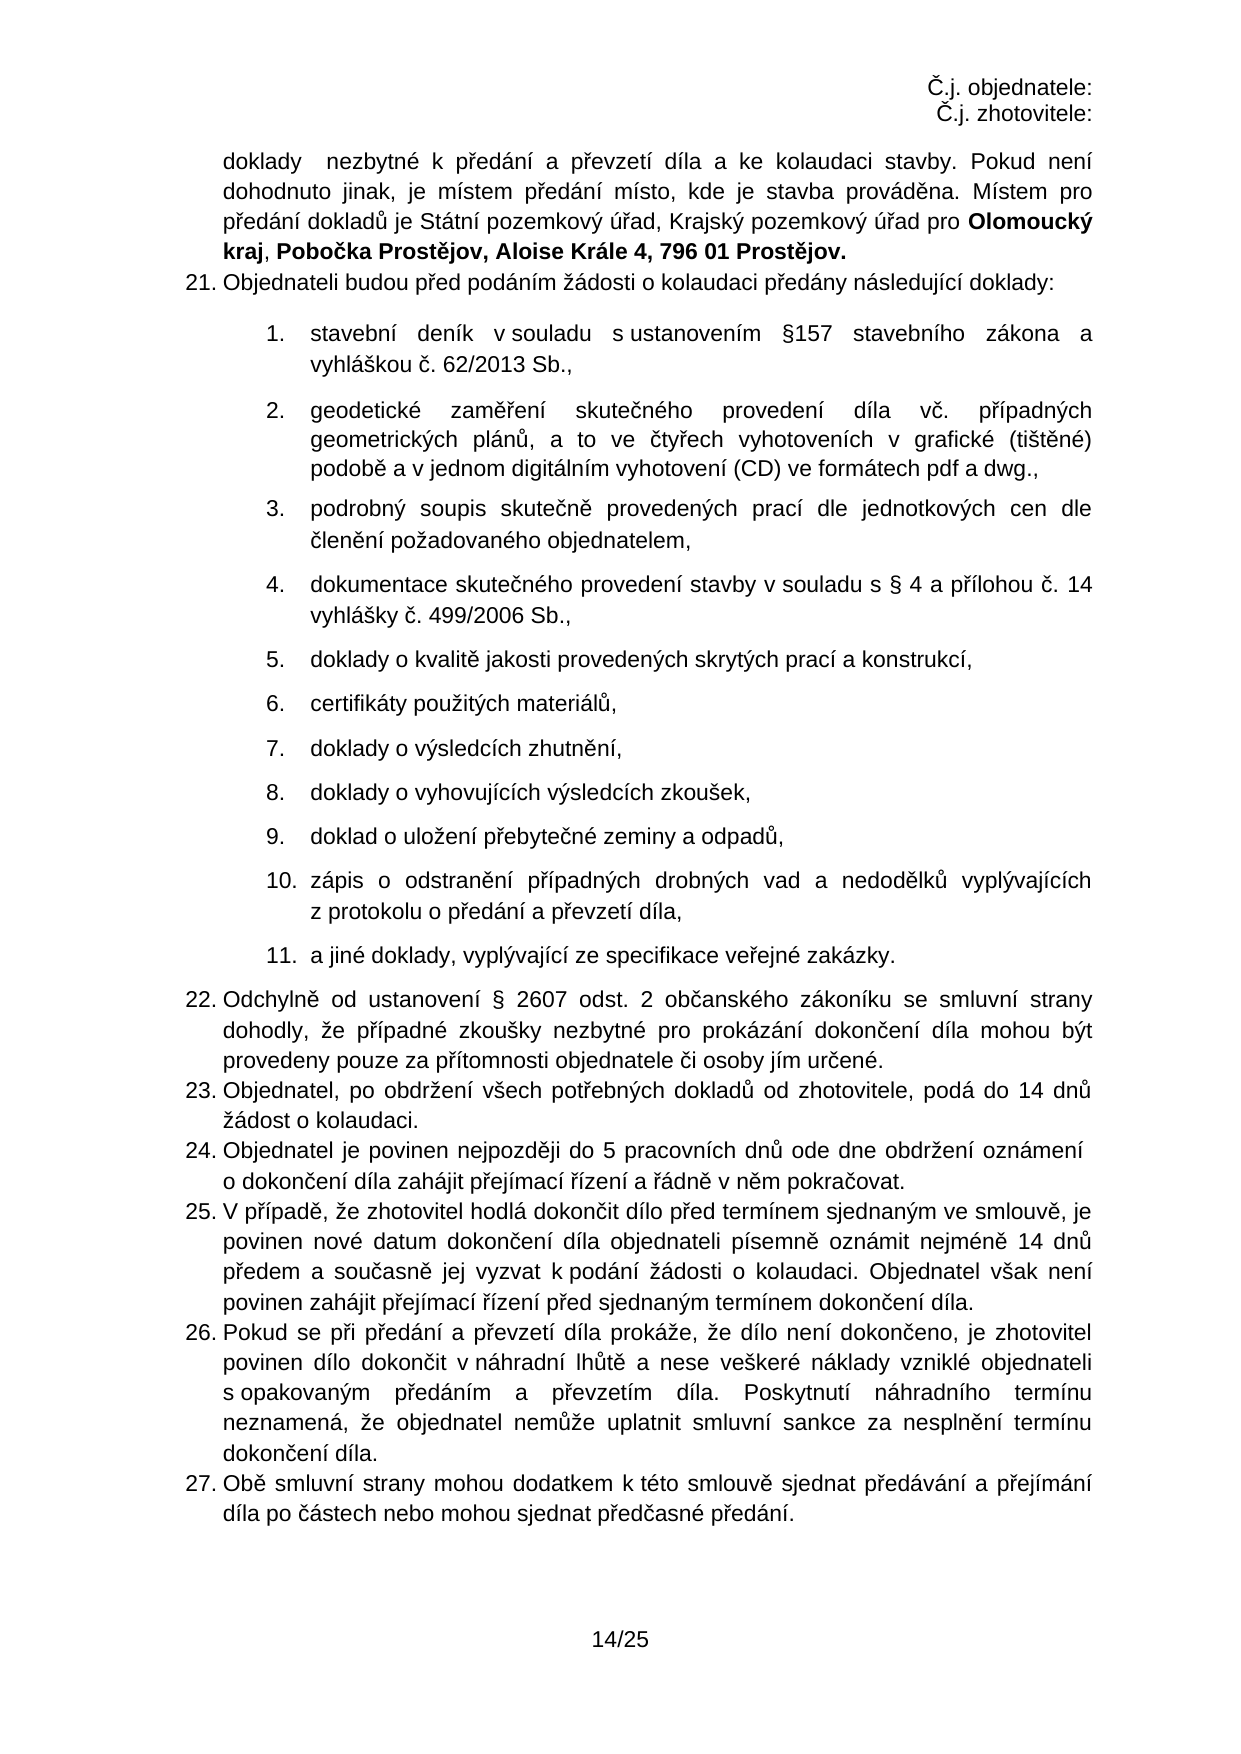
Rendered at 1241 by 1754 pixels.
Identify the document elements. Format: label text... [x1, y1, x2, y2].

list Odchylně od ustanovení § 2607 odst. 2 občanského zákoníku se smluvní strany dohodly, že případné zkoušky nezbytné pro prokázání dokončení díla mohou být provedeny pouze za přítomnosti objednatele či osoby jím určené. [185, 986, 1093, 1073]
list Objednateli budou před podáním žádosti o kolaudaci předány následující doklady: [185, 268, 1093, 295]
list doklad o uložení přebytečné zeminy a odpadů, [266, 823, 1093, 849]
list geodetické zaměření skutečného provedení díla vč. případných geometrických plánů, a to ve čtyřech vyhotoveních v grafické (tištěné) podobě a v jednom digitálním vyhotovení (CD) ve formátech pdf a dwg., [266, 395, 1093, 483]
list stavební deník v souladu s ustanovením §157 stavebního zákona a vyhláškou č. 62/2013 Sb., [266, 319, 1093, 377]
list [185, 148, 1093, 264]
list certifikáty použitých materiálů, [266, 690, 1093, 717]
list Objednatel je povinen nejpozději do 5 pracovních dnů ode dne obdržení oznámení o dokončení díla zahájit přejímací řízení a řádně v něm pokračovat. [185, 1137, 1093, 1194]
list zápis o odstranění případných drobných vad a nedodělků vyplývajících z protokolu o předání a převzetí díla, [266, 867, 1093, 924]
list doklady o výsledcích zhutnění, [266, 734, 1093, 761]
list Pokud se při předání a převzetí díla prokáže, že dílo není dokončeno, je zhotovitel povinen dílo dokončit v náhradní lhůtě a nese veškeré náklady vzniklé objednateli s opakovaným předáním a převzetím díla. Poskytnutí náhradního termínu neznamená, že objednatel nemůže uplatnit smluvní sankce za nesplnění termínu dokončení díla. [185, 1319, 1093, 1466]
list dokumentace skutečného provedení stavby v souladu s § 4 a přílohou č. 14 vyhlášky č. 499/2006 Sb., [266, 571, 1093, 629]
list V případě, že zhotovitel hodlá dokončit dílo před termínem sjednaným ve smlouvě, je povinen nové datum dokončení díla objednateli písemně oznámit nejméně 14 dnů předem a současně jej vyzvat k podání žádosti o kolaudaci. Objednatel však není povinen zahájit přejímací řízení před sjednaným termínem dokončení díla. [185, 1198, 1093, 1315]
list doklady o kvalitě jakosti provedených skrytých prací a konstrukcí, [266, 646, 1093, 673]
list Obě smluvní strany mohou dodatkem k této smlouvě sjednat předávání a přejímání díla po částech nebo mohou sjednat předčasné předání. [185, 1470, 1093, 1526]
list Objednatel, po obdržení všech potřebných dokladů od zhotovitele, podá do 14 dnů žádost o kolaudaci. [185, 1077, 1093, 1133]
list podrobný soupis skutečně provedených prací dle jednotkových cen dle členění požadovaného objednatelem, [266, 495, 1093, 553]
list a jiné doklady, vyplývající ze specifikace veřejné zakázky. [266, 942, 1093, 969]
list doklady o vyhovujících výsledcích zkoušek, [266, 778, 1093, 805]
